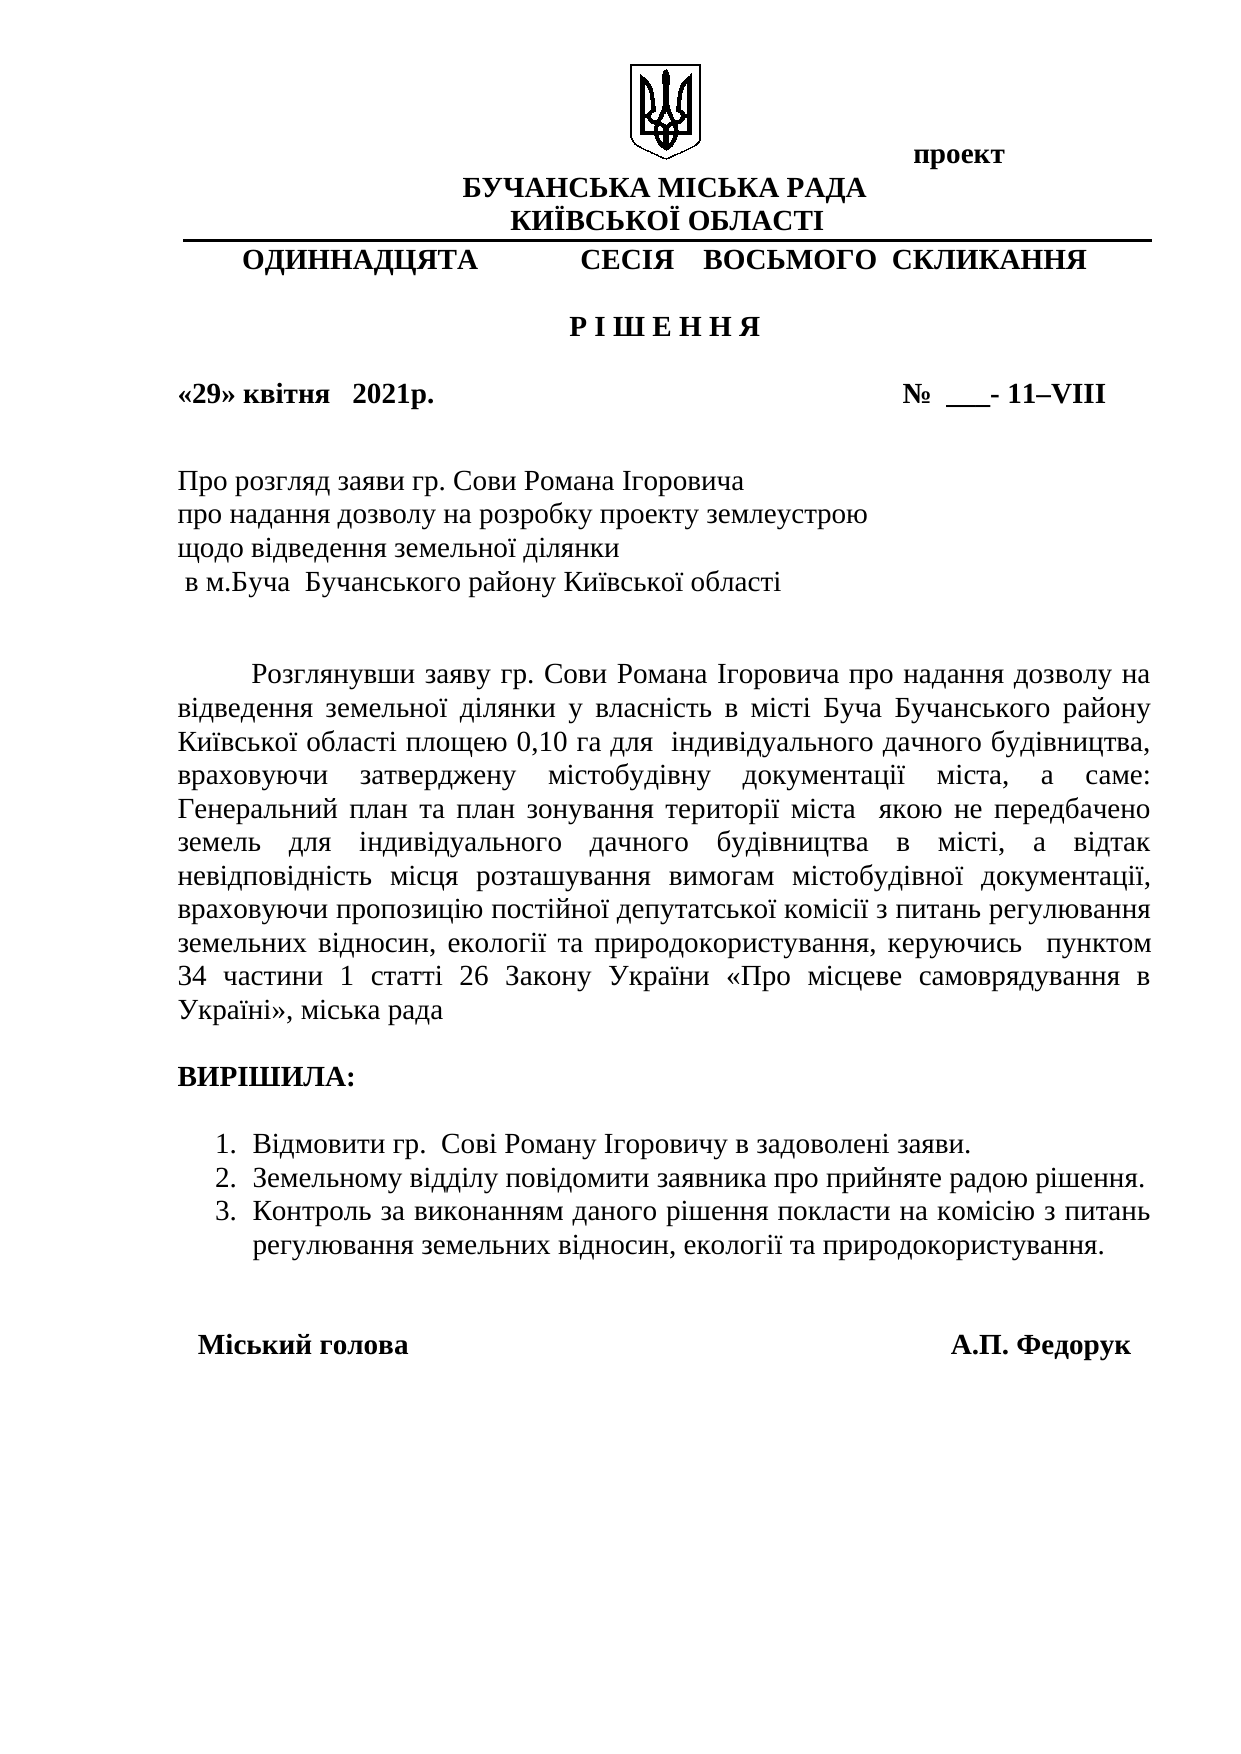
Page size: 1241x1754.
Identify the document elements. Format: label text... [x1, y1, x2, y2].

list Контроль за виконанням даного рішення покласти на комісію з питань регулювання земельних відносин, екології та природокористування. [215, 1193, 1152, 1260]
list Відмовити гр. Сові Роману Ігоровичу в задоволені заяви. [215, 1126, 1152, 1160]
list Земельному відділу повідомити заявника про прийняте радою рішення. [215, 1160, 1152, 1193]
text Розглянувши заяву гр. Сови Романа Ігоровича про надання дозволу на відведення земельної ділянки у власність в місті Буча Бучанського району Київської області площею 0,10 га для індивідуального дачного будівництва, враховуючи затверджену містобудівну документації міста, а саме: Генеральний план та план зонування території міста якою не передбачено земель для індивідуального дачного будівництва в місті, а відтак невідповідність місця розташування вимогам містобудівної документації, враховуючи пропозицію постійної депутатської комісії з питань регулювання земельних відносин, екології та природокористування, керуючись пунктом 34 частини 1 статті 26 Закону України «Про місцеве самоврядування в Україні», міська рада [177, 657, 1152, 1026]
text проект [177, 59, 1152, 170]
text Р І Ш Е Н Н Я [177, 309, 1152, 343]
text щодо відведення земельної ділянки [177, 530, 1152, 564]
text Про розгляд заяви гр. Сови Романа Ігоровича [177, 463, 1152, 497]
text про надання дозволу на розробку проекту землеустрою [177, 497, 1152, 530]
text КИЇВСЬКОЇ ОБЛАСТІ [183, 203, 1152, 239]
text Міський голова А.П. Федорук [177, 1327, 1152, 1361]
text ОДИННАДЦЯТА СЕСІЯ ВОСЬМОГО СКЛИКАННЯ [177, 242, 1152, 276]
text БУЧАНСЬКА МІСЬКА РАДА [177, 170, 1152, 203]
text «29» квітня 2021р. № ___- 11–VІІІ [177, 376, 1152, 410]
text ВИРІШИЛА: [177, 1059, 1152, 1093]
text в м.Буча Бучанського району Київської області [177, 564, 1152, 597]
